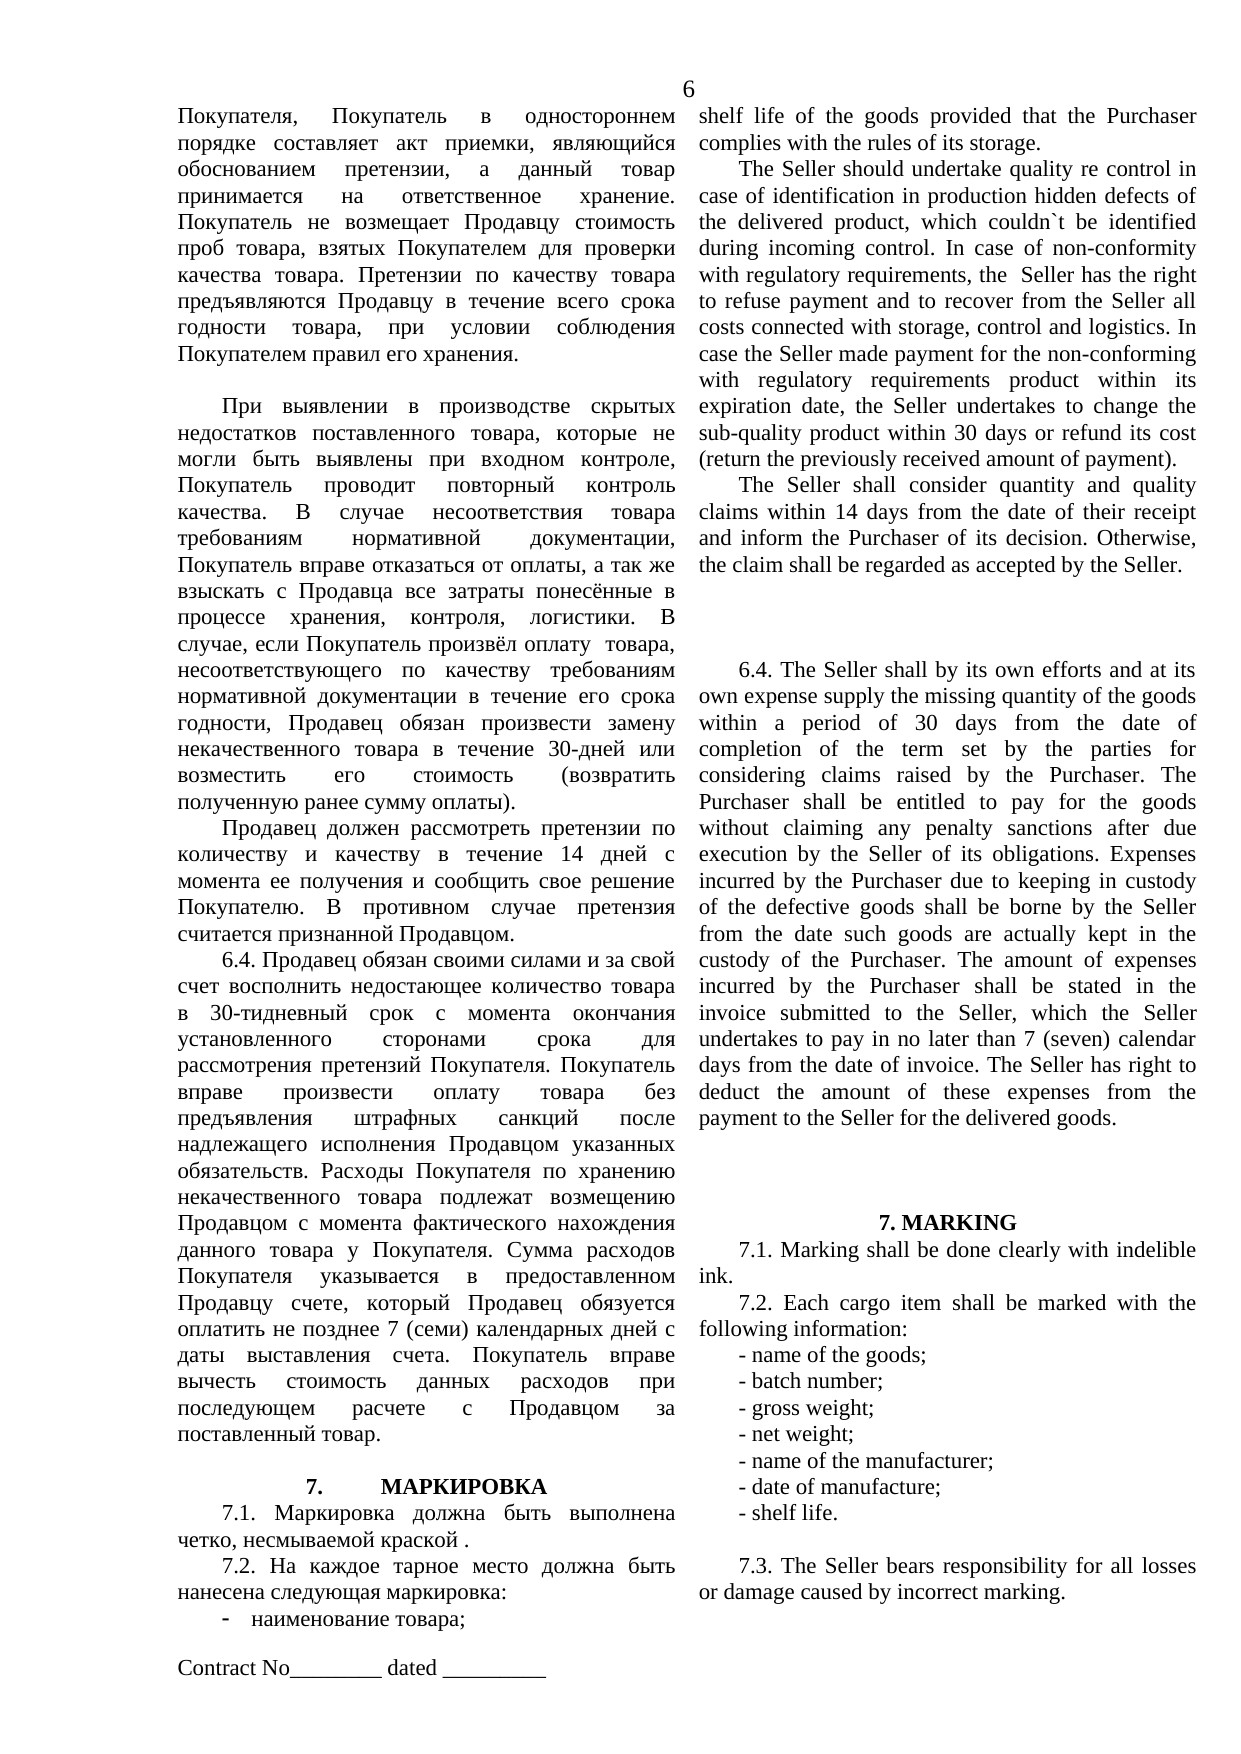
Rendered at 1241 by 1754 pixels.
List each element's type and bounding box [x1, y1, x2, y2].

table_cell [687, 103, 1208, 1631]
table_cell [166, 103, 687, 1631]
